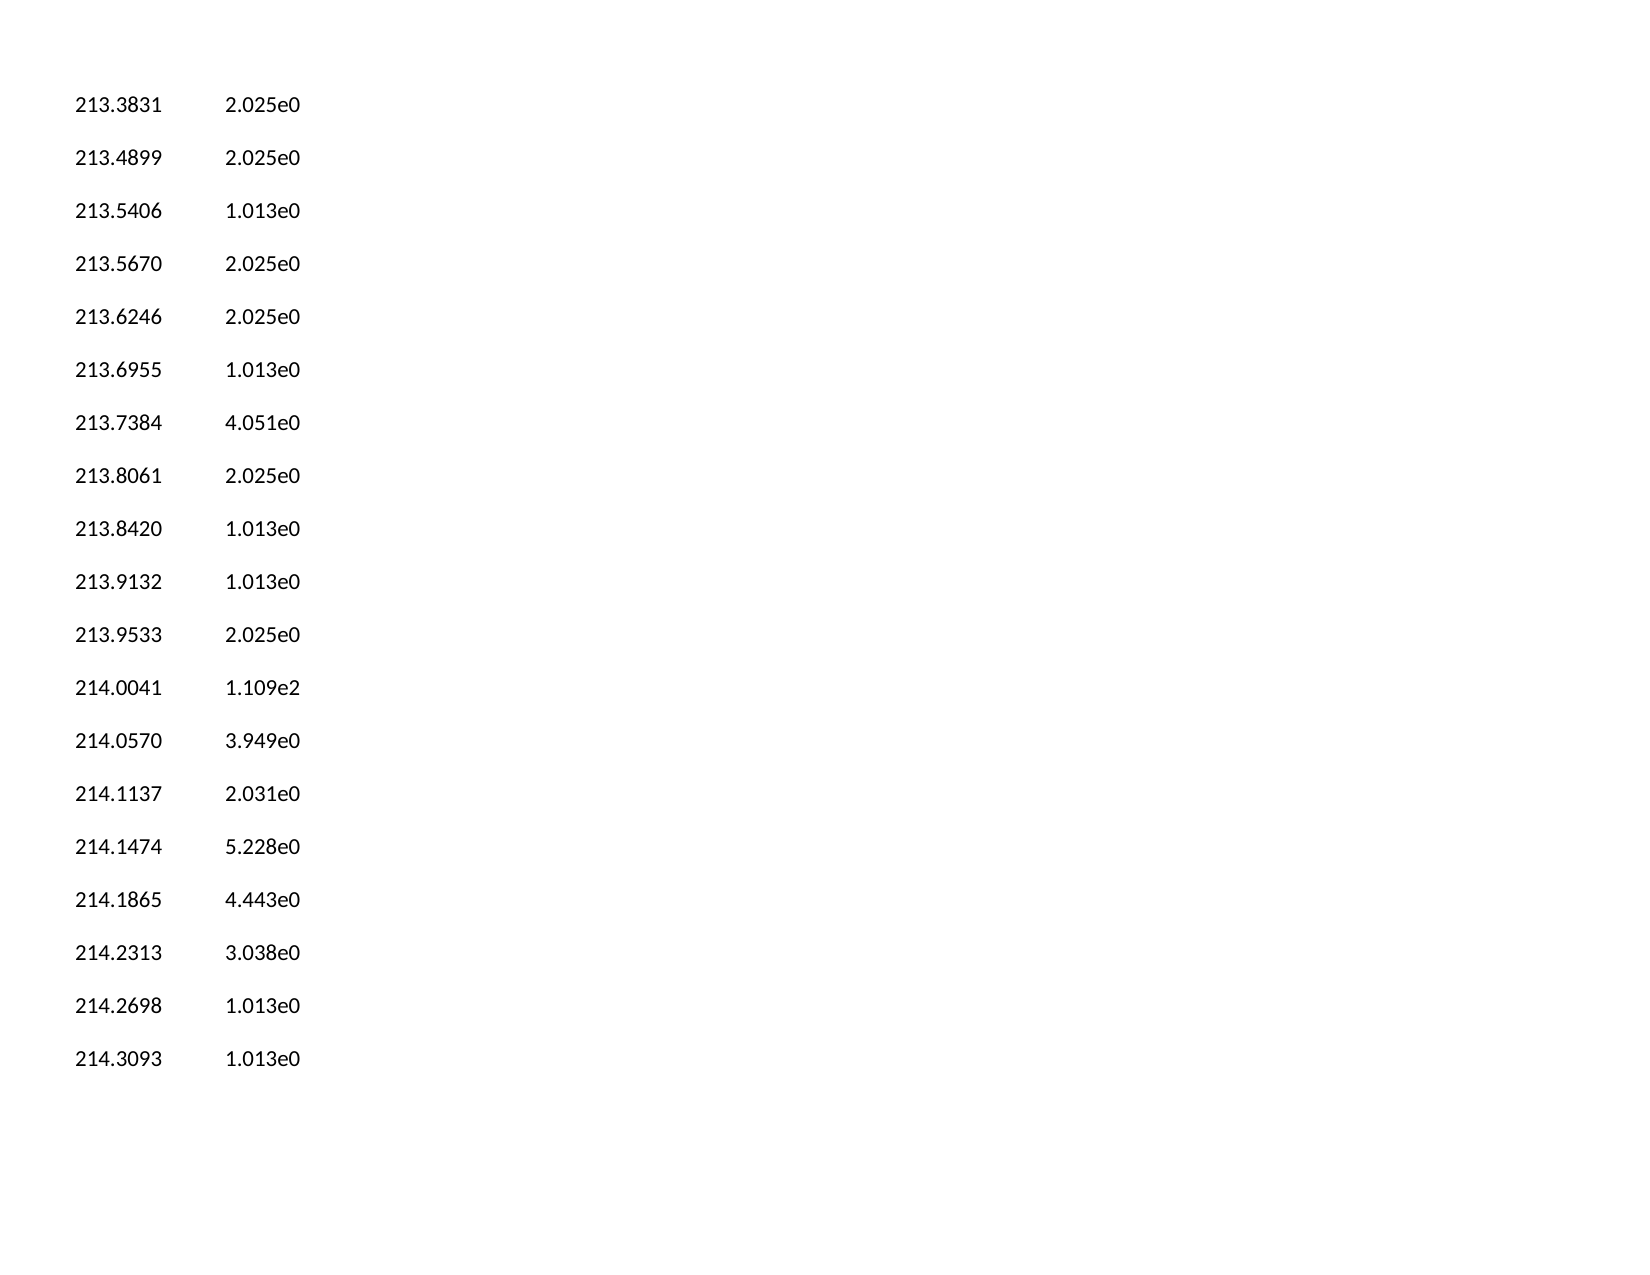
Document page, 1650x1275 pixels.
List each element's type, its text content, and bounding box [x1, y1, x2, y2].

text 213.5670 2.025e0 [75, 249, 1563, 277]
text 213.9533 2.025e0 [75, 620, 1563, 648]
text 214.2313 3.038e0 [75, 938, 1563, 966]
text 213.6955 1.013e0 [75, 355, 1563, 383]
text 213.5406 1.013e0 [75, 196, 1563, 224]
text 213.8061 2.025e0 [75, 461, 1563, 489]
text 213.4899 2.025e0 [75, 143, 1563, 171]
text 214.3093 1.013e0 [75, 1044, 1563, 1072]
text 214.1137 2.031e0 [75, 779, 1563, 807]
text 214.2698 1.013e0 [75, 991, 1563, 1019]
text 213.3831 2.025e0 [75, 90, 1563, 118]
text 213.8420 1.013e0 [75, 514, 1563, 542]
text 214.0570 3.949e0 [75, 726, 1563, 754]
text 214.1865 4.443e0 [75, 885, 1563, 913]
text 213.6246 2.025e0 [75, 302, 1563, 330]
text 214.0041 1.109e2 [75, 673, 1563, 701]
text 213.7384 4.051e0 [75, 408, 1563, 436]
text 214.1474 5.228e0 [75, 832, 1563, 860]
text 213.9132 1.013e0 [75, 567, 1563, 595]
